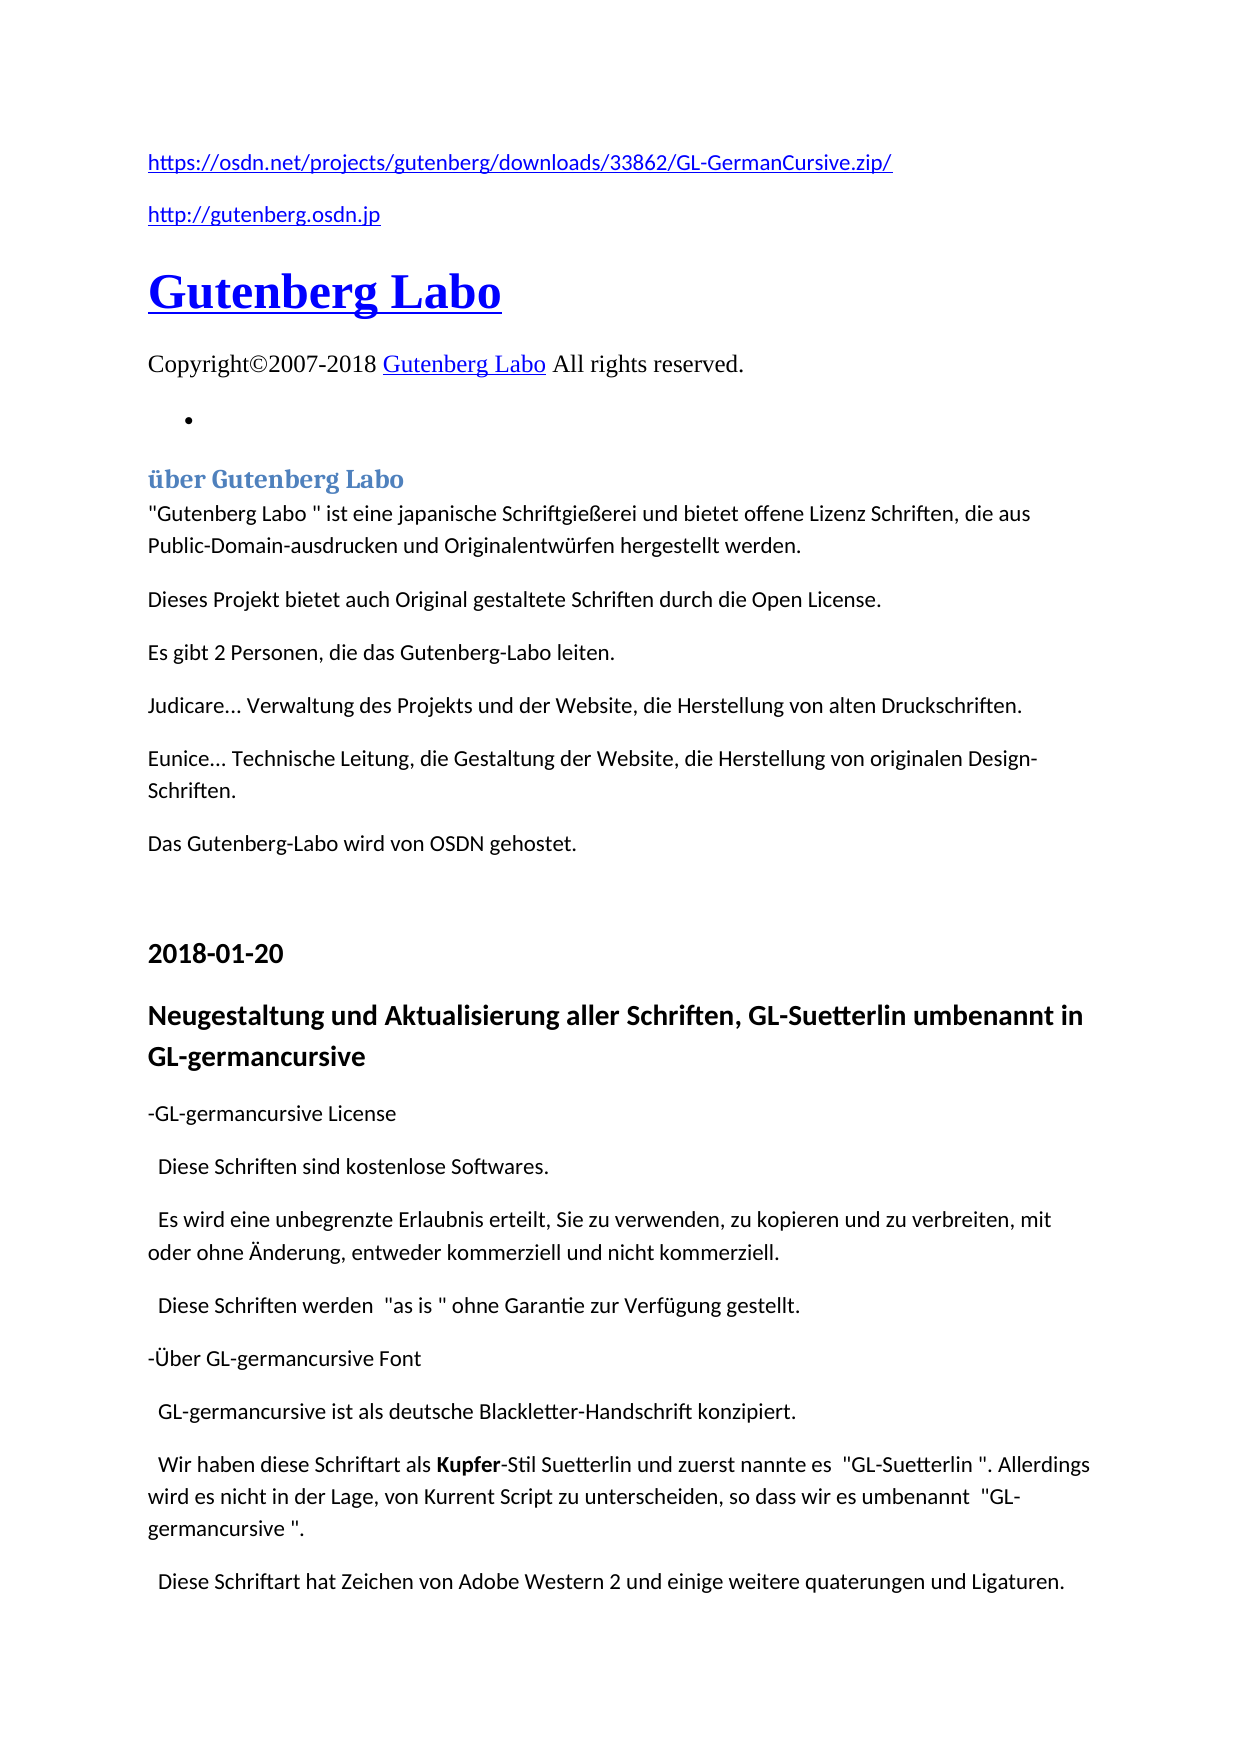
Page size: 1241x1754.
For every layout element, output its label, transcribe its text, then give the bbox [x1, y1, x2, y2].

text Judicare... Verwaltung des Projekts und der Website, die Herstellung von alten Druckschriften. [148, 691, 1093, 719]
text Eunice... Technische Leitung, die Gestaltung der Website, die Herstellung von originalen Design-Schriften. [148, 744, 1093, 804]
text -Über GL-germancursive Font [148, 1344, 1093, 1372]
text Diese Schriftart hat Zeichen von Adobe Western 2 und einige weitere quaterungen und Ligaturen. [148, 1567, 1093, 1595]
text Dieses Projekt bietet auch Original gestaltete Schriften durch die Open License. [148, 585, 1093, 613]
subtitle Gutenberg Labo [148, 262, 1093, 319]
text http://gutenberg.osdn.jp [148, 201, 1093, 229]
text Neugestaltung und Aktualisierung aller Schriften, GL-Suetterlin umbenannt in GL-germancursive [148, 997, 1093, 1073]
text 2018-01-20 [148, 935, 1093, 971]
text Das Gutenberg-Labo wird von OSDN gehostet. [148, 829, 1093, 857]
text Wir haben diese Schriftart als Kupfer-Stil Suetterlin und zuerst nannte es "GL-Suetterlin ". Allerdings wird es nicht in der Lage, von Kurrent Script zu unterscheiden, so dass wir es umbenannt "GL-germancursive ". [148, 1450, 1093, 1542]
text "Gutenberg Labo " ist eine japanische Schriftgießerei und bietet offene Lizenz Schriften, die aus Public-Domain-ausdrucken und Originalentwürfen hergestellt werden. [148, 499, 1093, 560]
text Copyright©2007-2018 Gutenberg Labo All rights reserved. [148, 349, 1093, 377]
text https://osdn.net/projects/gutenberg/downloads/33862/GL-GermanCursive.zip/ [148, 148, 1093, 176]
text Diese Schriften werden "as is " ohne Garantie zur Verfügung gestellt. [148, 1291, 1093, 1319]
text GL-germancursive ist als deutsche Blackletter-Handschrift konzipiert. [148, 1397, 1093, 1425]
subtitle über Gutenberg Labo [148, 464, 1093, 495]
text Diese Schriften sind kostenlose Softwares. [148, 1152, 1093, 1181]
text -GL-germancursive License [148, 1099, 1093, 1127]
text Es gibt 2 Personen, die das Gutenberg-Labo leiten. [148, 638, 1093, 666]
